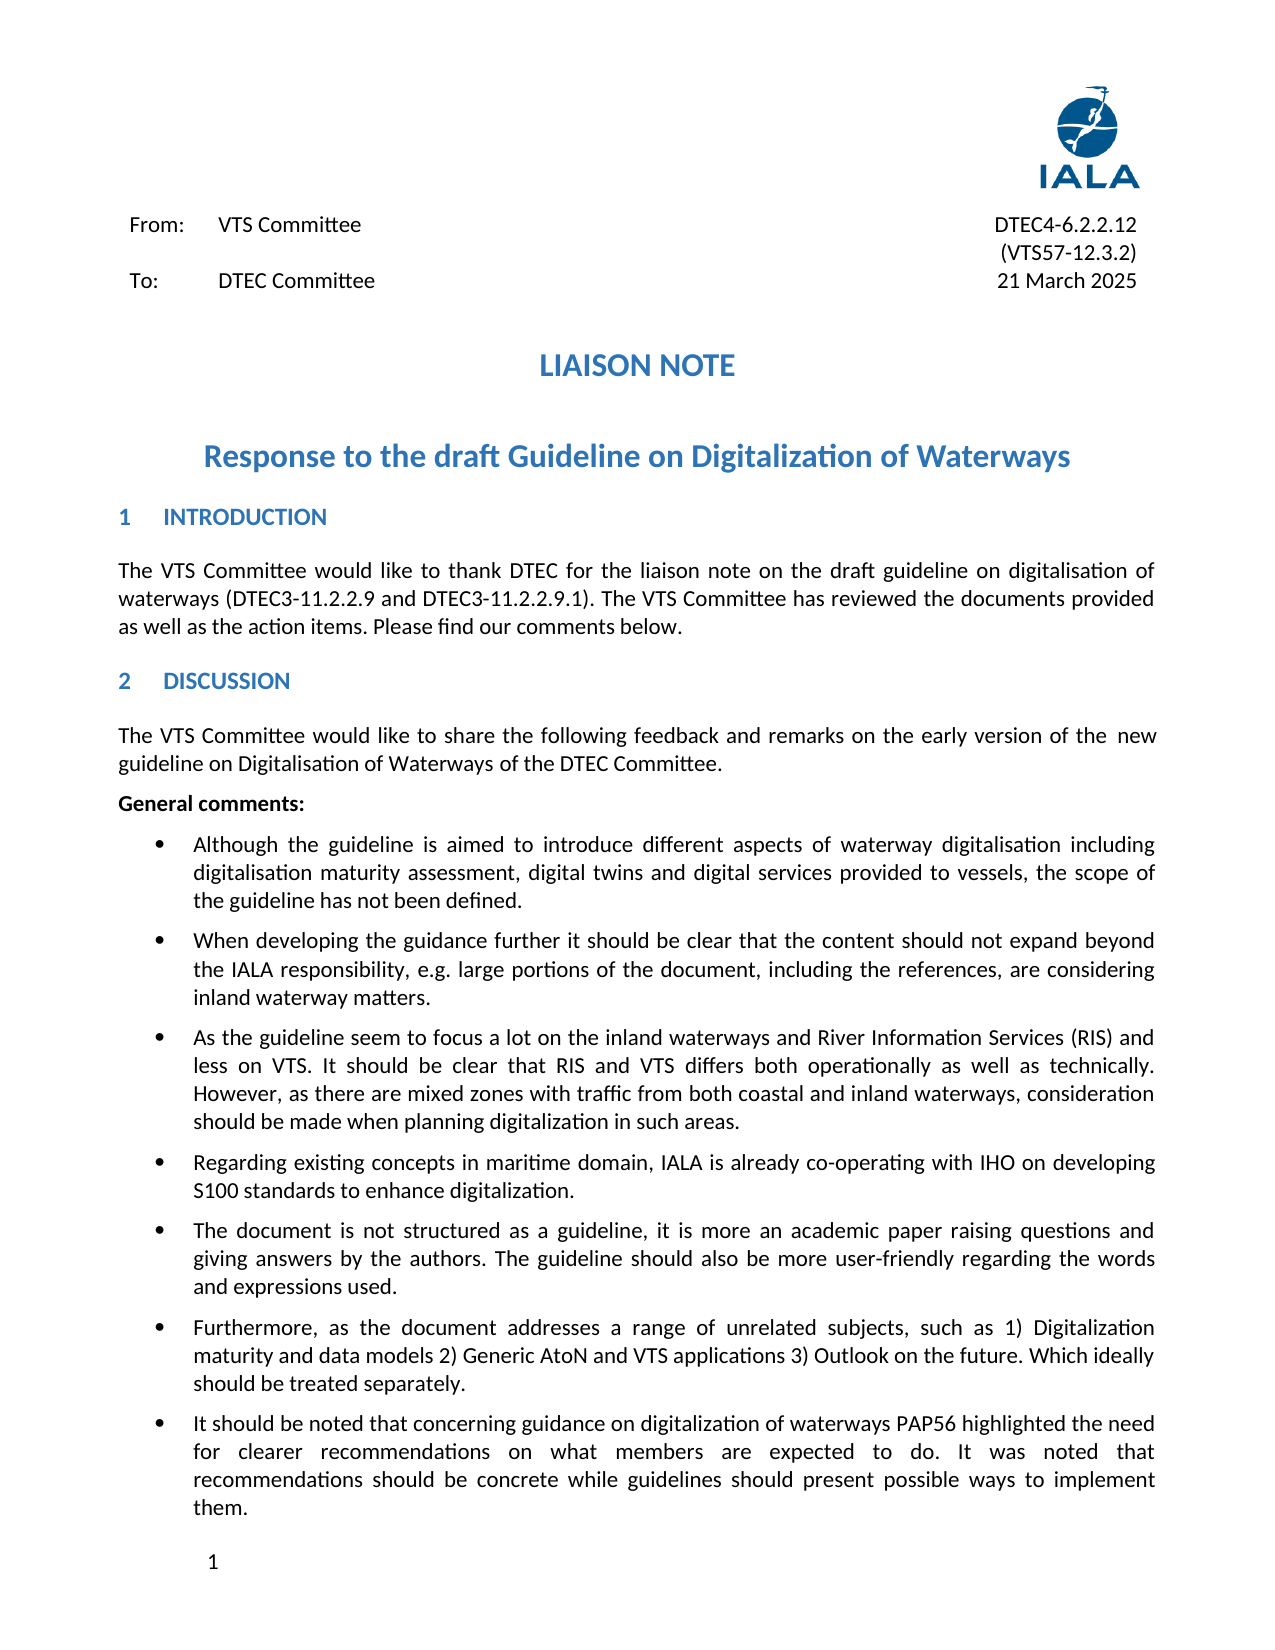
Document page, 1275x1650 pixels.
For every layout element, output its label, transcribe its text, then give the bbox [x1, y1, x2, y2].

text The VTS Committee would like to thank DTEC for the liaison note on the draft guideline on digitalisation of waterways (DTEC3-11.2.2.9 and DTEC3-11.2.2.9.1). The VTS Committee has reviewed the documents provided as well as the action items. Please find our comments below. [118, 556, 1157, 641]
subtitle DISCUSSION [118, 666, 1157, 696]
list When developing the guidance further it should be clear that the content should not expand beyond the IALA responsibility, e.g. large portions of the document, including the references, are considering inland waterway matters. [156, 927, 1157, 1011]
text The VTS Committee would like to share the following feedback and remarks on the early version of the new guideline on Digitalisation of Waterways of the DTEC Committee. [118, 721, 1157, 777]
title Response to the draft Guideline on Digitalization of Waterways [118, 435, 1157, 476]
list It should be noted that concerning guidance on digitalization of waterways PAP56 highlighted the need for clearer recommendations on what members are expected to do. It was noted that recommendations should be concrete while guidelines should present possible ways to implement them. [156, 1409, 1157, 1522]
table_header DTEC4-6.2.2.12 (VTS57-12.3.2) [579, 210, 1148, 266]
table_header From: VTS Committee [118, 210, 579, 266]
text General comments: [118, 789, 1157, 818]
list Regarding existing concepts in maritime domain, IALA is already co-operating with IHO on developing S100 standards to enhance digitalization. [156, 1148, 1157, 1204]
list The document is not structured as a guideline, it is more an academic paper raising questions and giving answers by the authors. The guideline should also be more user-friendly regarding the words and expressions used. [156, 1216, 1157, 1300]
list Although the guideline is aimed to introduce different aspects of waterway digitalisation including digitalisation maturity assessment, digital twins and digital services provided to vessels, the scope of the guideline has not been defined. [156, 830, 1157, 914]
table_cell 21 March 2025 [579, 266, 1148, 294]
list As the guideline seem to focus a lot on the inland waterways and River Information Services (RIS) and less on VTS. It should be clear that RIS and VTS differs both operationally as well as technically. However, as there are mixed zones with traffic from both coastal and inland waterways, consideration should be made when planning digitalization in such areas. [156, 1023, 1157, 1135]
table_cell To: DTEC Committee [118, 266, 579, 294]
subtitle INTRODUCTION [118, 501, 1157, 531]
picture [1017, 75, 1157, 211]
title LIAISON NOTE [118, 344, 1157, 385]
list Furthermore, as the document addresses a range of unrelated subjects, such as 1) Digitalization maturity and data models 2) Generic AtoN and VTS applications 3) Outlook on the future. Which ideally should be treated separately. [156, 1313, 1157, 1397]
